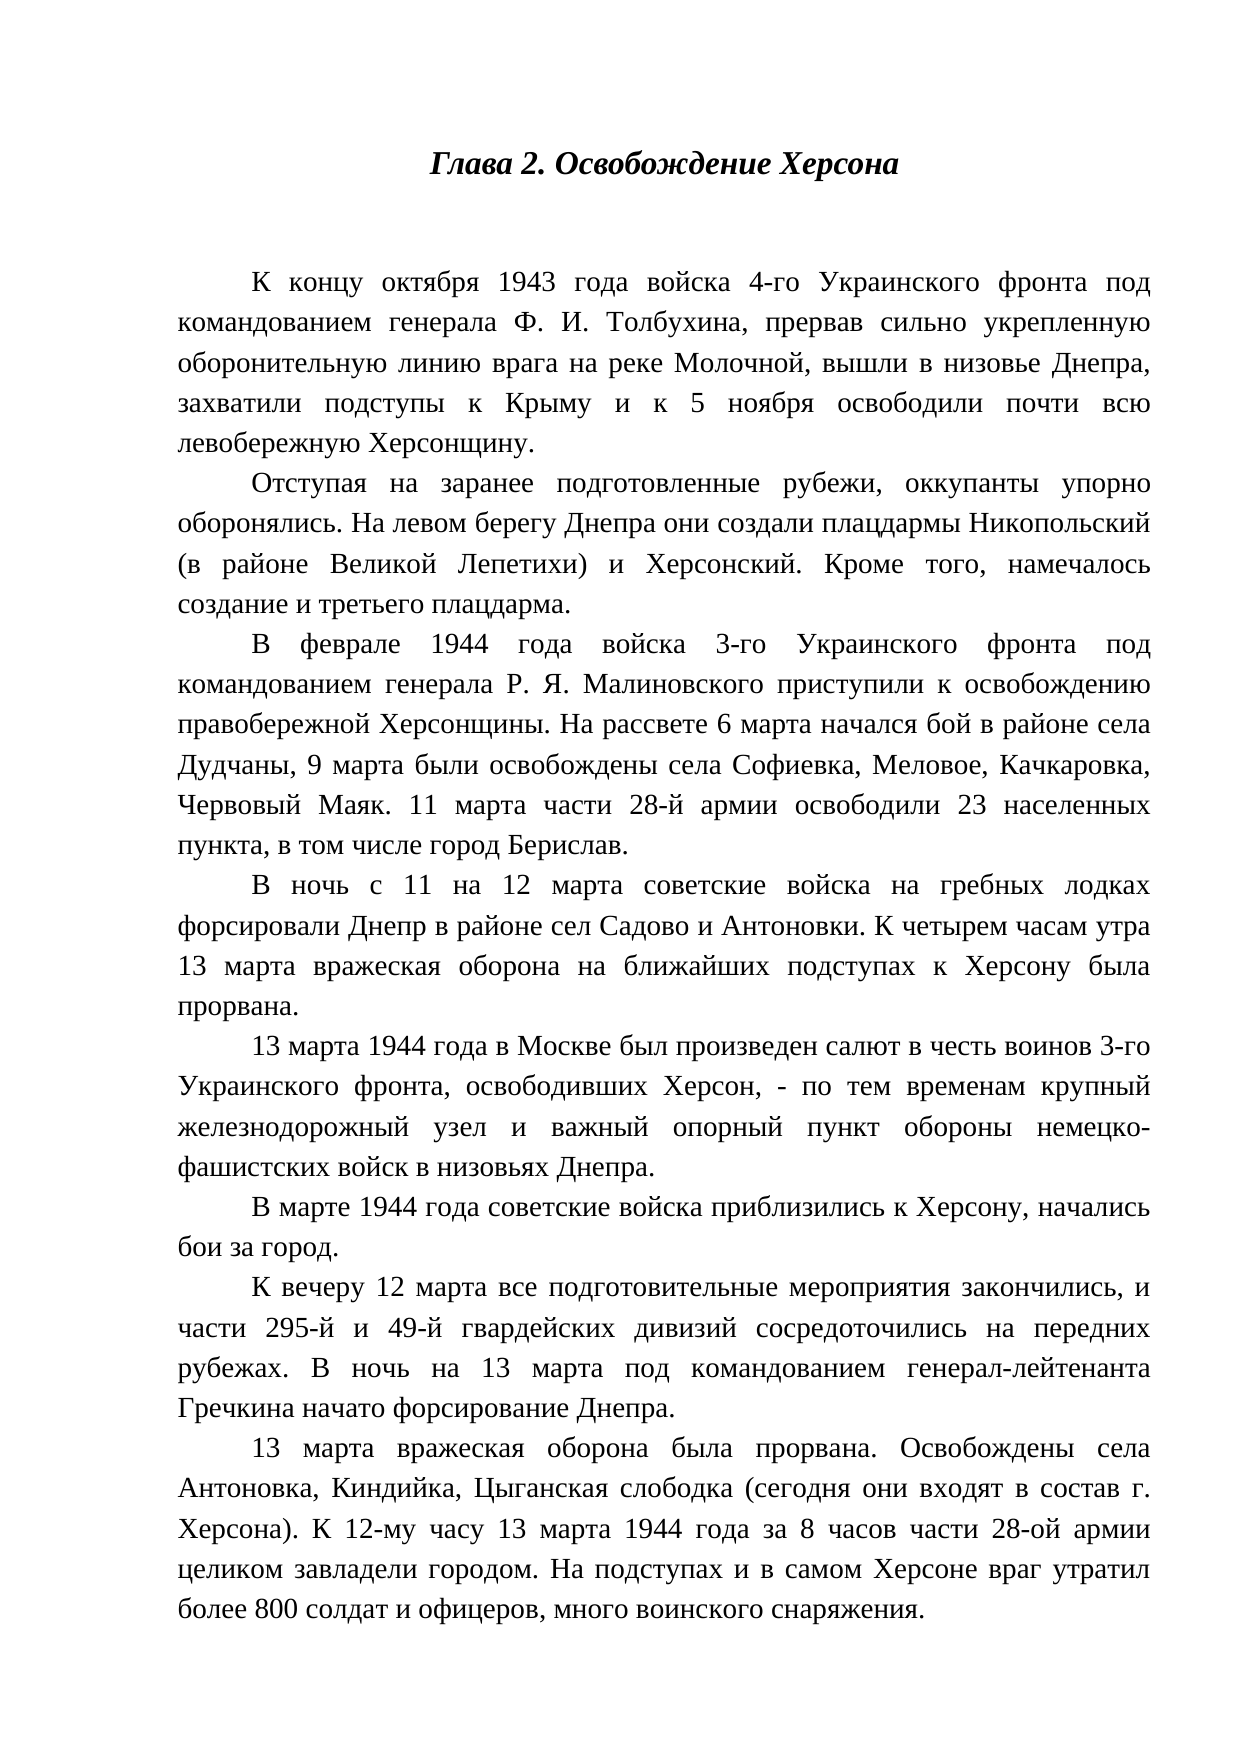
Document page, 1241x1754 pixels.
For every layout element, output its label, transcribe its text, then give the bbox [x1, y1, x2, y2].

text В марте 1944 года советские войска приблизились к Херсону, начались бои за город. [177, 1189, 1152, 1263]
text 13 марта вражеская оборона была прорвана. Освобождены села Антоновка, Киндийка, Цыганская слободка (сегодня они входят в состав г. Херсона). К 12-му часу 13 марта 1944 года за 8 часов части 28-ой армии целиком завладели городом. На подступах и в самом Херсоне враг утратил более 800 солдат и офицеров, много воинского снаряжения. [177, 1430, 1152, 1625]
text В феврале 1944 года войска 3-го Украинского фронта под командованием генерала Р. Я. Малиновского приступили к освобождению правобережной Херсонщины. На рассвете 6 марта начался бой в районе села Дудчаны, 9 марта были освобождены села Софиевка, Меловое, Качкаровка, Червовый Маяк. 11 марта части 28-й армии освободили 23 населенных пункта, в том числе город Берислав. [177, 626, 1152, 861]
text Отступая на заранее подготовленные рубежи, оккупанты упорно оборонялись. На левом берегу Днепра они создали плацдармы Никопольский (в районе Великой Лепетихи) и Херсонский. Кроме того, намечалось создание и третьего плацдарма. [177, 465, 1152, 619]
subtitle Глава 2. Освобождение Херсона [177, 143, 1152, 181]
text 13 марта 1944 года в Москве был произведен салют в честь воинов 3-го Украинского фронта, освободивших Херсон, - по тем временам крупный железнодорожный узел и важный опорный пункт обороны немецко-фашистских войск в низовьях Днепра. [177, 1028, 1152, 1182]
text К концу октября 1943 года войска 4-го Украинского фронта под командованием генерала Ф. И. Толбухина, прервав сильно укрепленную оборонительную линию врага на реке Молочной, вышли в низовье Днепра, захватили подступы к Крыму и к 5 ноября освободили почти всю левобережную Херсонщину. [177, 264, 1152, 459]
text В ночь с 11 на 12 марта советские войска на гребных лодках форсировали Днепр в районе сел Садово и Антоновки. К четырем часам утра 13 марта вражеская оборона на ближайших подступах к Херсону была прорвана. [177, 867, 1152, 1022]
text К вечеру 12 марта все подготовительные мероприятия закончились, и части 295-й и 49-й гвардейских дивизий сосредоточились на передних рубежах. В ночь на 13 марта под командованием генерал-лейтенанта Гречкина начато форсирование Днепра. [177, 1269, 1152, 1424]
